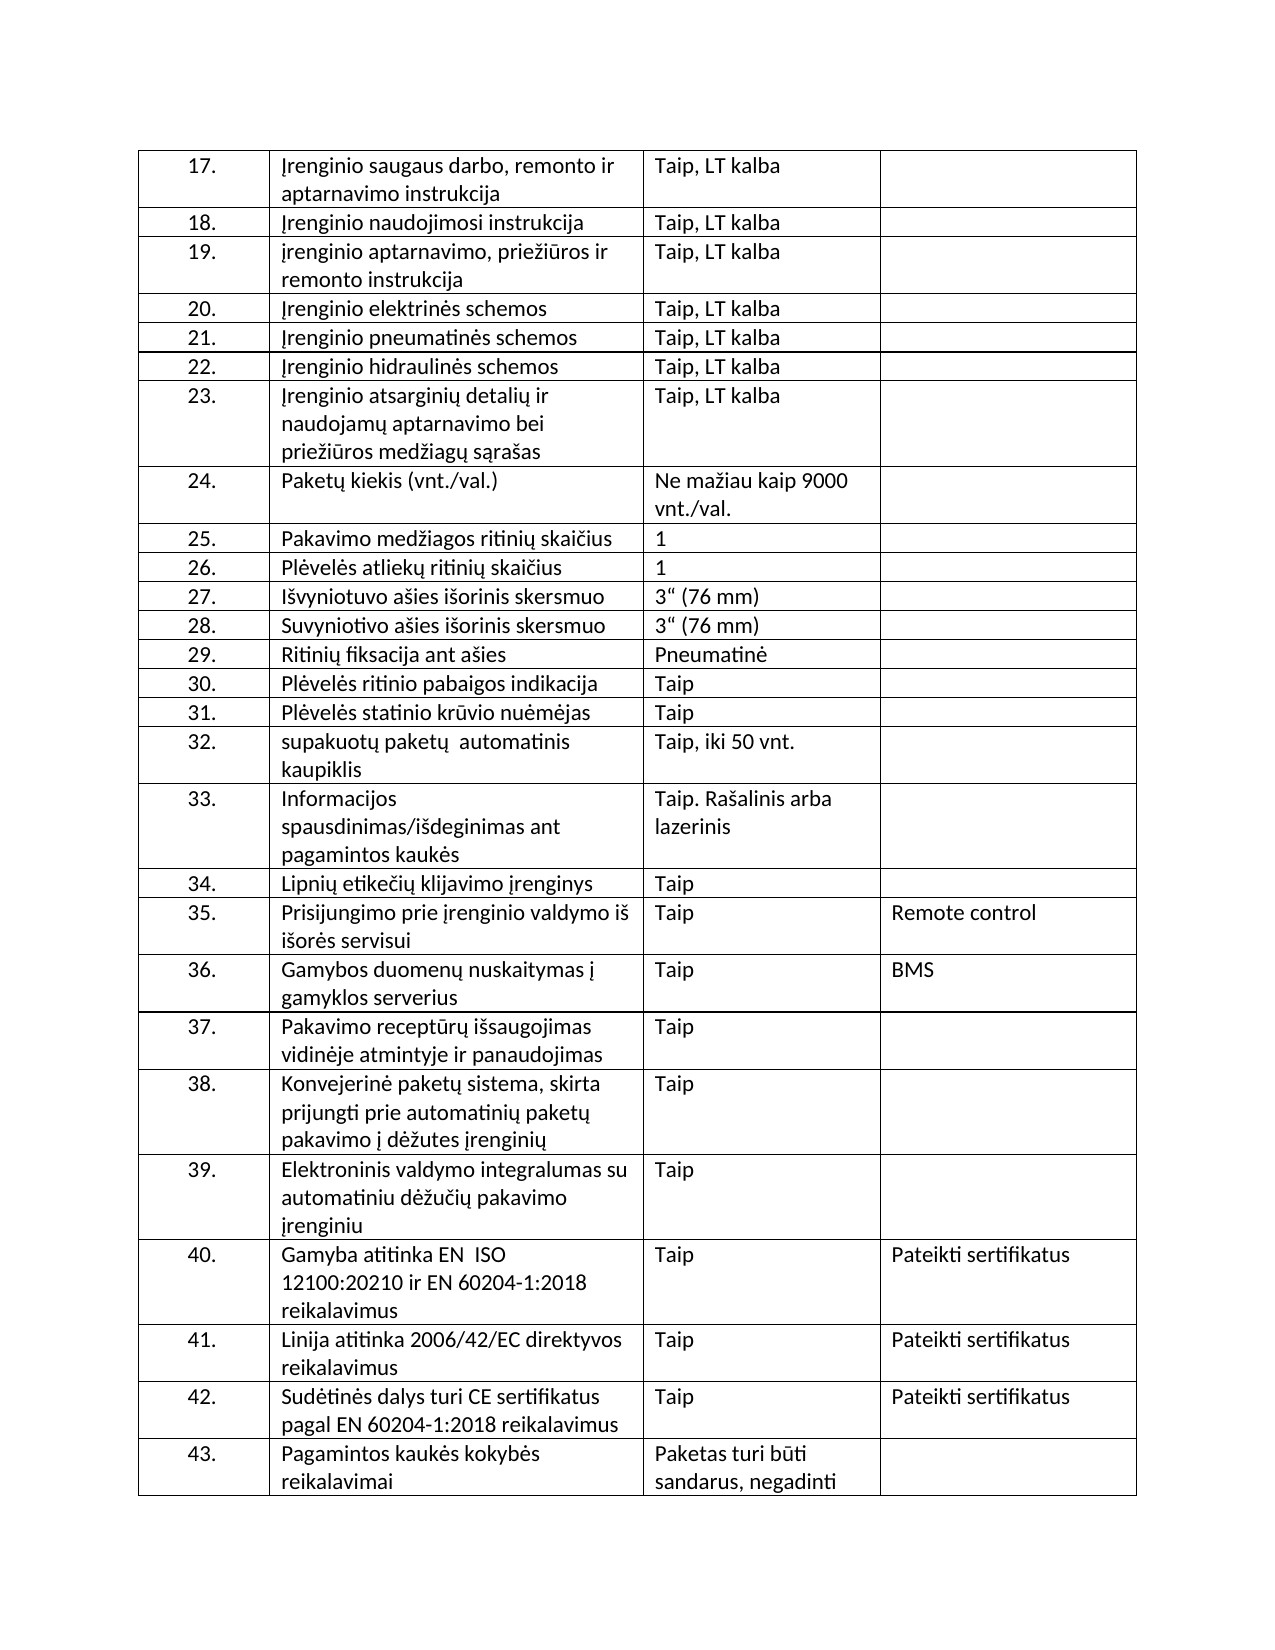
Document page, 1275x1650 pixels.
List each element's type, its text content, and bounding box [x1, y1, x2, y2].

table_cell Taip [644, 669, 880, 697]
table_cell Plėvelės statinio krūvio nuėmėjas [270, 698, 643, 726]
table_cell [881, 869, 1136, 897]
table_cell [881, 669, 1136, 697]
table_cell Lipnių etikečių klijavimo įrenginys [270, 869, 643, 897]
table_cell Išvyniotuvo ašies išorinis skersmuo [270, 582, 643, 610]
table_cell Taip, iki 50 vnt. [644, 727, 880, 783]
table_cell Pateikti sertifikatus [881, 1240, 1136, 1324]
table_cell Elektroninis valdymo integralumas su automatiniu dėžučių pakavimo įrenginiu [270, 1155, 643, 1239]
table_cell Taip, LT kalba [644, 353, 880, 380]
table_cell Įrenginio elektrinės schemos [270, 294, 643, 322]
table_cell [270, 1439, 643, 1495]
table_cell [881, 524, 1136, 552]
table_cell [881, 1013, 1136, 1068]
table_cell Remote control [881, 898, 1136, 954]
table_cell Įrenginio saugaus darbo, remonto ir aptarnavimo instrukcija [270, 151, 643, 207]
table_cell [881, 208, 1136, 236]
table_cell [881, 727, 1136, 783]
table_cell Gamybos duomenų nuskaitymas į gamyklos serverius [270, 955, 643, 1011]
table_cell 1 [644, 524, 880, 552]
table_cell [881, 467, 1136, 523]
table_cell Taip [644, 1240, 880, 1324]
table_cell [139, 955, 269, 1011]
table_cell Plėvelės ritinio pabaigos indikacija [270, 669, 643, 697]
table_cell Įrenginio hidraulinės schemos [270, 353, 643, 380]
table_cell [881, 353, 1136, 380]
table_cell Taip [644, 698, 880, 726]
table_cell [881, 611, 1136, 639]
table_cell Plėvelės atliekų ritinių skaičius [270, 553, 643, 581]
table_cell [881, 323, 1136, 351]
table_cell [139, 553, 269, 581]
table_cell [139, 1325, 269, 1381]
table_cell supakuotų paketų automatinis kaupiklis [270, 727, 643, 783]
table_cell [139, 898, 269, 954]
table_cell [881, 1070, 1136, 1154]
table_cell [644, 1439, 880, 1495]
table_cell Taip [644, 1382, 880, 1438]
table_cell Suvyniotivo ašies išorinis skersmuo [270, 611, 643, 639]
table_cell Taip [644, 1155, 880, 1239]
table_cell Konvejerinė paketų sistema, skirta prijungti prie automatinių paketų pakavimo į dėžutes įrenginių [270, 1070, 643, 1154]
table_cell Įrenginio pneumatinės schemos [270, 323, 643, 351]
table_cell [881, 237, 1136, 293]
table_cell Taip [644, 955, 880, 1011]
table_cell Taip, LT kalba [644, 381, 880, 466]
table_cell [881, 640, 1136, 668]
table_cell Paketų kiekis (vnt./val.) [270, 467, 643, 523]
table_cell įrenginio aptarnavimo, priežiūros ir remonto instrukcija [270, 237, 643, 293]
table_cell Sudėtinės dalys turi CE sertifikatus pagal EN 60204-1:2018 reikalavimus [270, 1382, 643, 1438]
table_cell [881, 582, 1136, 610]
table_cell 3“ (76 mm) [644, 611, 880, 639]
table_cell Taip, LT kalba [644, 294, 880, 322]
table_cell Gamyba atitinka EN ISO 12100:20210 ir EN 60204-1:2018 reikalavimus [270, 1240, 643, 1324]
table_cell Įrenginio naudojimosi instrukcija [270, 208, 643, 236]
table_cell Ne mažiau kaip 9000 vnt./val. [644, 467, 880, 523]
table_cell [139, 1439, 269, 1495]
table_cell [139, 1240, 269, 1324]
table_cell Pateikti sertifikatus [881, 1325, 1136, 1381]
table_cell [139, 353, 269, 380]
table_cell [139, 1155, 269, 1239]
table_cell 1 [644, 553, 880, 581]
table_cell Taip [644, 1070, 880, 1154]
table_cell Prisijungimo prie įrenginio valdymo iš išorės servisui [270, 898, 643, 954]
table_cell [139, 237, 269, 293]
table_cell [139, 381, 269, 466]
table_cell [139, 1070, 269, 1154]
table_cell Taip [644, 1013, 880, 1068]
table_cell [881, 784, 1136, 868]
table_cell [139, 294, 269, 322]
table_cell [139, 524, 269, 552]
table_cell [881, 381, 1136, 466]
table_cell Pakavimo receptūrų išsaugojimas vidinėje atmintyje ir panaudojimas [270, 1013, 643, 1068]
table_cell Linija atitinka 2006/42/EC direktyvos reikalavimus [270, 1325, 643, 1381]
table_cell [881, 698, 1136, 726]
table_cell 3“ (76 mm) [644, 582, 880, 610]
table_cell Taip, LT kalba [644, 323, 880, 351]
table_cell BMS [881, 955, 1136, 1011]
table_cell [139, 1013, 269, 1068]
table_cell [139, 582, 269, 610]
table_cell Taip [644, 1325, 880, 1381]
table_cell [881, 553, 1136, 581]
table_cell [881, 294, 1136, 322]
table_cell [139, 323, 269, 351]
table_cell Pateikti sertifikatus [881, 1382, 1136, 1438]
table_cell Taip. Rašalinis arba lazerinis [644, 784, 880, 868]
table_cell [881, 1155, 1136, 1239]
table_cell [139, 151, 269, 207]
table_cell [881, 1439, 1136, 1495]
table_cell [139, 1382, 269, 1438]
table_cell Taip, LT kalba [644, 151, 880, 207]
table_cell [139, 208, 269, 236]
table_cell [139, 640, 269, 668]
table_cell [139, 727, 269, 783]
table_cell [139, 869, 269, 897]
table_cell Taip [644, 898, 880, 954]
table_cell Taip, LT kalba [644, 208, 880, 236]
table_cell [139, 611, 269, 639]
table_cell Pakavimo medžiagos ritinių skaičius [270, 524, 643, 552]
table_cell Informacijos spausdinimas/išdeginimas ant pagamintos kaukės [270, 784, 643, 868]
table_cell Pneumatinė [644, 640, 880, 668]
table_cell Ritinių fiksacija ant ašies [270, 640, 643, 668]
table_cell Taip, LT kalba [644, 237, 880, 293]
table_cell Įrenginio atsarginių detalių ir naudojamų aptarnavimo bei priežiūros medžiagų sąrašas [270, 381, 643, 466]
table_cell [139, 698, 269, 726]
table_cell Taip [644, 869, 880, 897]
table_cell [139, 784, 269, 868]
table_cell [139, 467, 269, 523]
table_cell [139, 669, 269, 697]
table_cell [881, 151, 1136, 207]
